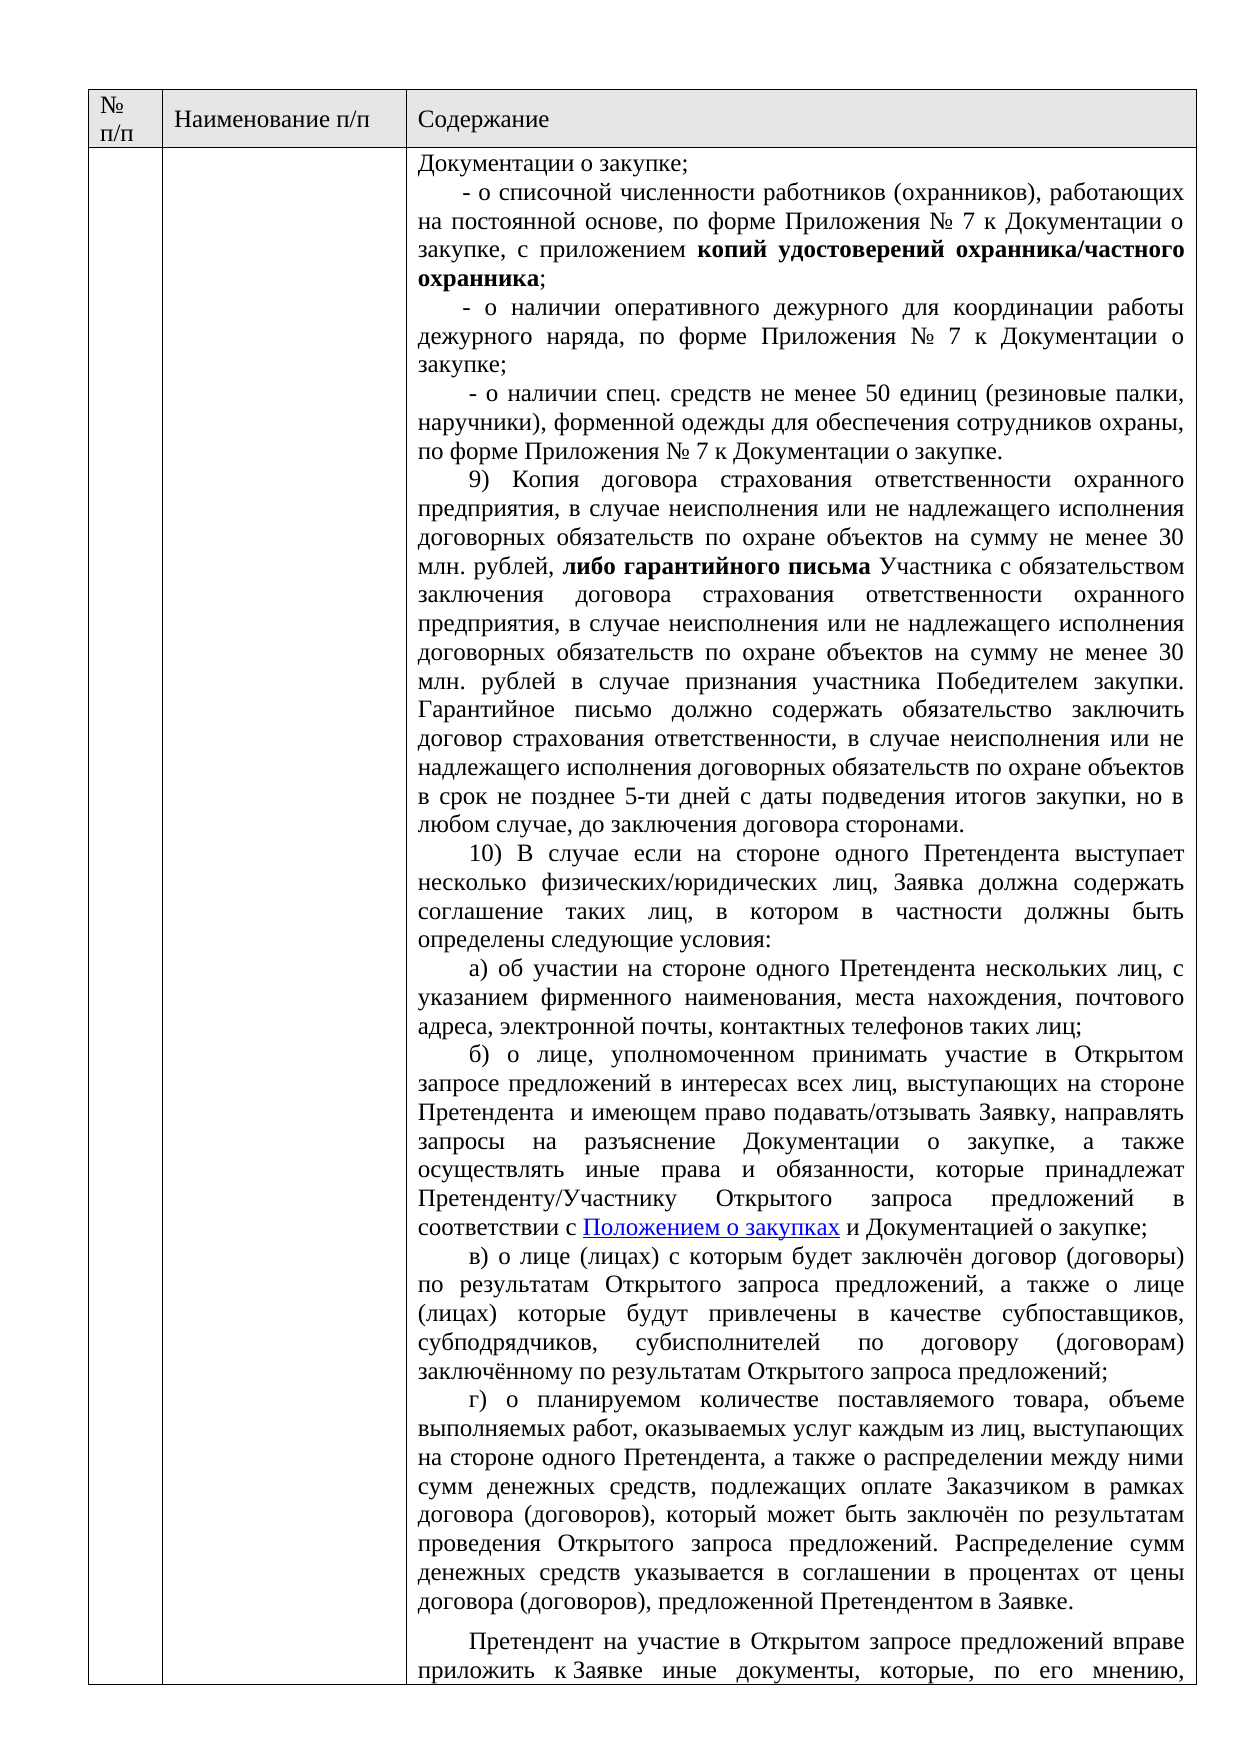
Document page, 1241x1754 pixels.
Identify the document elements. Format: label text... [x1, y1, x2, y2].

table_header Наименование п/п [163, 90, 406, 147]
table_header № п/п [89, 90, 162, 147]
table_cell [89, 148, 162, 1684]
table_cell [163, 148, 406, 1684]
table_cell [407, 148, 1196, 1684]
table_header Содержание [407, 90, 1196, 147]
